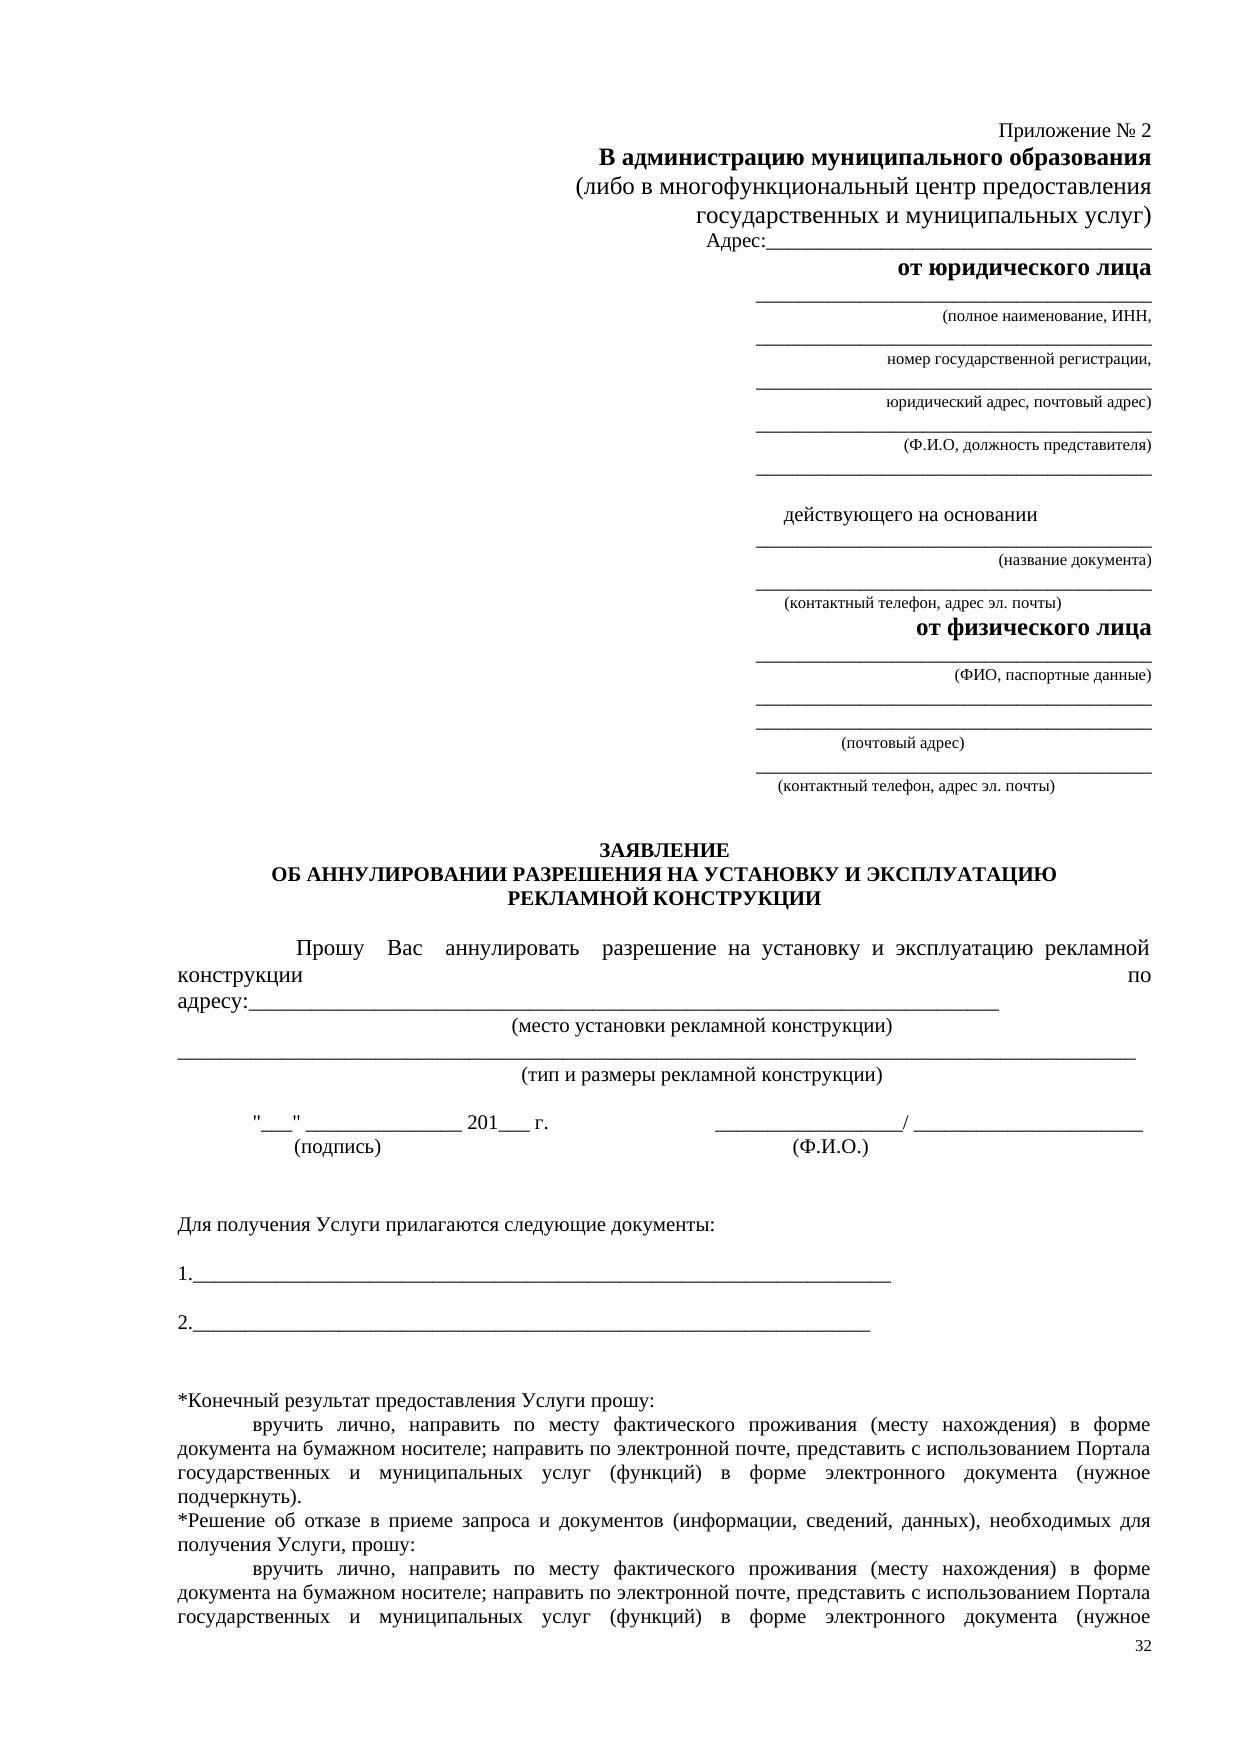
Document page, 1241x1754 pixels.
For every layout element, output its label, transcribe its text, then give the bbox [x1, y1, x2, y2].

text юридический адрес, почтовый адрес) [177, 392, 1152, 411]
text (контактный телефон, адрес эл. почты) [177, 776, 1152, 795]
text (Ф.И.О, должность представителя) [177, 435, 1152, 454]
text государственных и муниципальных услуг) [177, 200, 1152, 228]
text ______________________________________ [177, 752, 1152, 776]
text (почтовый адрес) [841, 732, 1152, 752]
text *Конечный результат предоставления Услуги прошу: [177, 1387, 1152, 1412]
text ______________________________________ [177, 641, 1152, 665]
text ______________________________________ [177, 324, 1152, 348]
text ______________________________________ [177, 526, 1152, 550]
text (место установки рекламной конструкции) [177, 1013, 1152, 1037]
text (название документа) [177, 550, 1152, 569]
text от физического лица [693, 612, 1152, 641]
text В администрацию муниципального образования [177, 142, 1152, 171]
text Прошу Вас аннулировать разрешение на установку и эксплуатацию рекламной конструкции по адресу:________________________________________________________________________ [177, 934, 1152, 1013]
text ______________________________________ [177, 281, 1152, 305]
text действующего на основании [177, 502, 1152, 526]
text *Решение об отказе в приеме запроса и документов (информации, сведений, данных), необходимых для получения Услуги, прошу: [177, 1508, 1152, 1556]
text Для получения Услуги прилагаются следующие документы: [177, 1212, 1152, 1236]
text ______________________________________ [177, 684, 1152, 708]
text "___" _______________ 201___ г. __________________/ ______________________ [177, 1110, 1152, 1134]
text номер государственной регистрации, [177, 348, 1152, 368]
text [177, 1556, 1152, 1628]
text (подпись) (Ф.И.О.) [177, 1134, 1152, 1158]
text Приложение № 2 [177, 118, 1152, 142]
text ОБ АННУЛИРОВАНИИ РАЗРЕШЕНИЯ НА УСТАНОВКУ И ЭКСПЛУАТАЦИЮ [177, 862, 1152, 886]
text ______________________________________ [177, 569, 1152, 593]
text 1.___________________________________________________________________ [177, 1261, 1152, 1285]
text (ФИО, паспортные данные) [177, 665, 1152, 684]
text РЕКЛАМНОЙ КОНСТРУКЦИИ [177, 886, 1152, 910]
text ____________________________________________________________________________________________ [177, 1037, 1152, 1062]
text (либо в многофункциональный центр предоставления [177, 171, 1152, 200]
text (тип и размеры рекламной конструкции) [177, 1062, 1152, 1086]
text Адрес:_____________________________________ [177, 228, 1152, 252]
text ЗАЯВЛЕНИЕ [177, 838, 1152, 862]
text от юридического лица [177, 252, 1152, 281]
text ______________________________________ [177, 708, 1152, 732]
text 2._________________________________________________________________ [177, 1310, 1152, 1334]
text (контактный телефон, адрес эл. почты) [177, 593, 1152, 612]
text ______________________________________ [177, 368, 1152, 392]
text ______________________________________ [177, 454, 1152, 478]
text (полное наименование, ИНН, [177, 305, 1152, 324]
text ______________________________________ [177, 411, 1152, 435]
